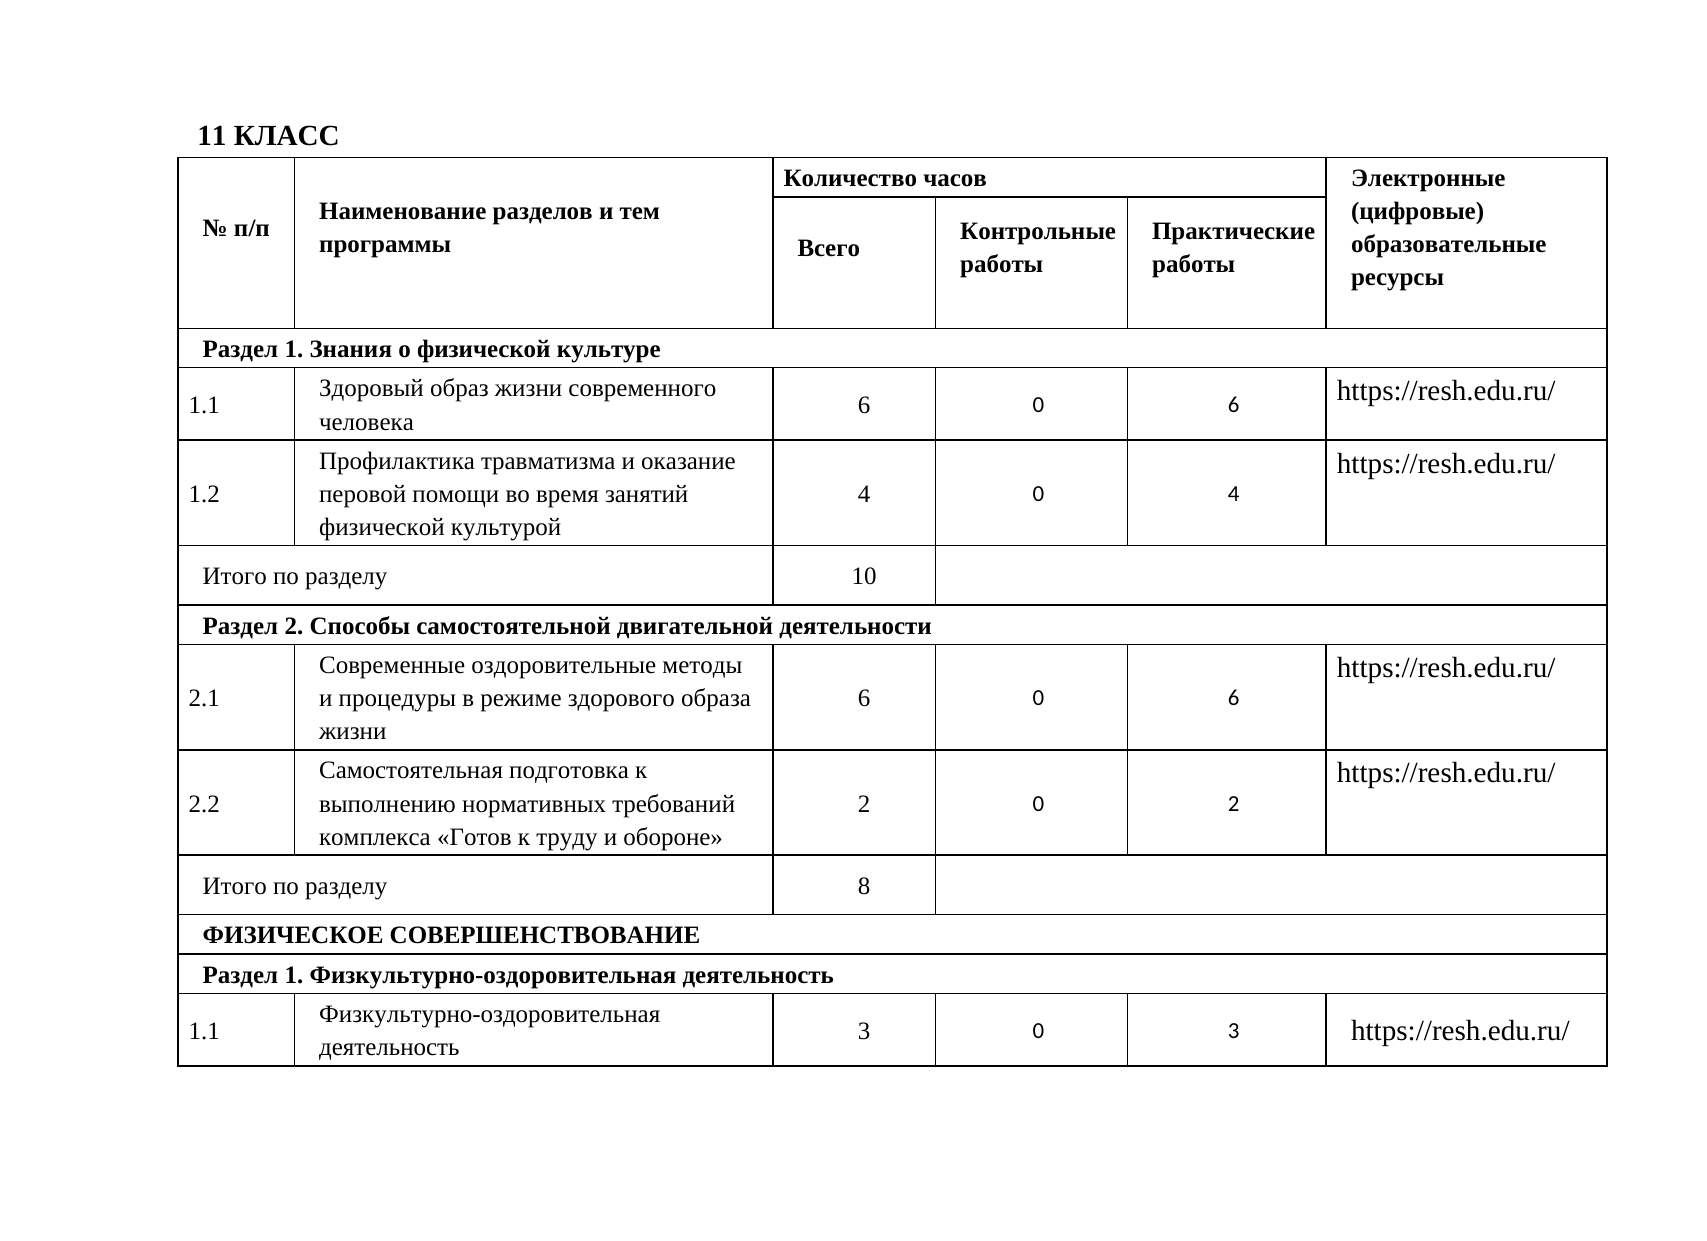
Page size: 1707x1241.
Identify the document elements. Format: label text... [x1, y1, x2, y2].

table_cell Всего [774, 198, 935, 327]
table_cell Итого по разделу [179, 546, 772, 604]
table_cell Раздел 1. Знания о физической культуре [179, 329, 1606, 367]
table_cell 3 [1128, 994, 1325, 1065]
table_cell 0 [936, 368, 1127, 439]
table_cell [936, 856, 1606, 914]
table_cell Здоровый образ жизни современного человека [295, 368, 772, 439]
table_cell Итого по разделу [179, 856, 772, 914]
table_cell Раздел 2. Способы самостоятельной двигательной деятельности [179, 606, 1606, 643]
table_cell Современные оздоровительные методы и процедуры в режиме здорового образа жизни [295, 645, 772, 749]
table_header Количество часов [774, 158, 1325, 196]
table_cell https://resh.edu.ru/ [1327, 751, 1606, 854]
table_cell Физкультурно-оздоровительная деятельность [295, 994, 772, 1065]
table_cell 10 [774, 546, 935, 604]
table_cell https://resh.edu.ru/ [1327, 441, 1606, 544]
table_cell 2.2 [179, 751, 294, 854]
text 11 КЛАСС [190, 118, 1618, 152]
table_cell https://resh.edu.ru/ [1327, 368, 1606, 439]
table_cell 0 [936, 994, 1127, 1065]
table_cell 0 [936, 751, 1127, 854]
table_cell 1.1 [179, 368, 294, 439]
table_cell 6 [774, 645, 935, 749]
table_cell ФИЗИЧЕСКОЕ СОВЕРШЕНСТВОВАНИЕ [179, 915, 1606, 953]
table_cell 3 [774, 994, 935, 1065]
table_cell Профилактика травматизма и оказание перовой помощи во время занятий физической культурой [295, 441, 772, 544]
table_cell 4 [774, 441, 935, 544]
table_header Наименование разделов и тем программы [295, 158, 772, 327]
table_cell 2.1 [179, 645, 294, 749]
table_cell Практические работы [1128, 198, 1325, 327]
table_cell Раздел 1. Физкультурно-оздоровительная деятельность [179, 955, 1606, 992]
table_cell https://resh.edu.ru/ [1327, 994, 1606, 1065]
table_cell 0 [936, 441, 1127, 544]
table_cell Самостоятельная подготовка к выполнению нормативных требований комплекса «Готов к труду и обороне» [295, 751, 772, 854]
table_cell 1.2 [179, 441, 294, 544]
table_cell 6 [1128, 645, 1325, 749]
table_header Электронные (цифровые) образовательные ресурсы [1327, 158, 1606, 327]
table_cell 6 [1128, 368, 1325, 439]
table_cell 6 [774, 368, 935, 439]
table_cell 2 [774, 751, 935, 854]
table_cell 8 [774, 856, 935, 914]
table_cell 4 [1128, 441, 1325, 544]
table_header № п/п [179, 158, 294, 327]
table_cell 0 [936, 645, 1127, 749]
table_cell 2 [1128, 751, 1325, 854]
table_cell 1.1 [179, 994, 294, 1065]
table_cell [936, 546, 1606, 604]
table_cell https://resh.edu.ru/ [1327, 645, 1606, 749]
table_cell Контрольные работы [936, 198, 1127, 327]
